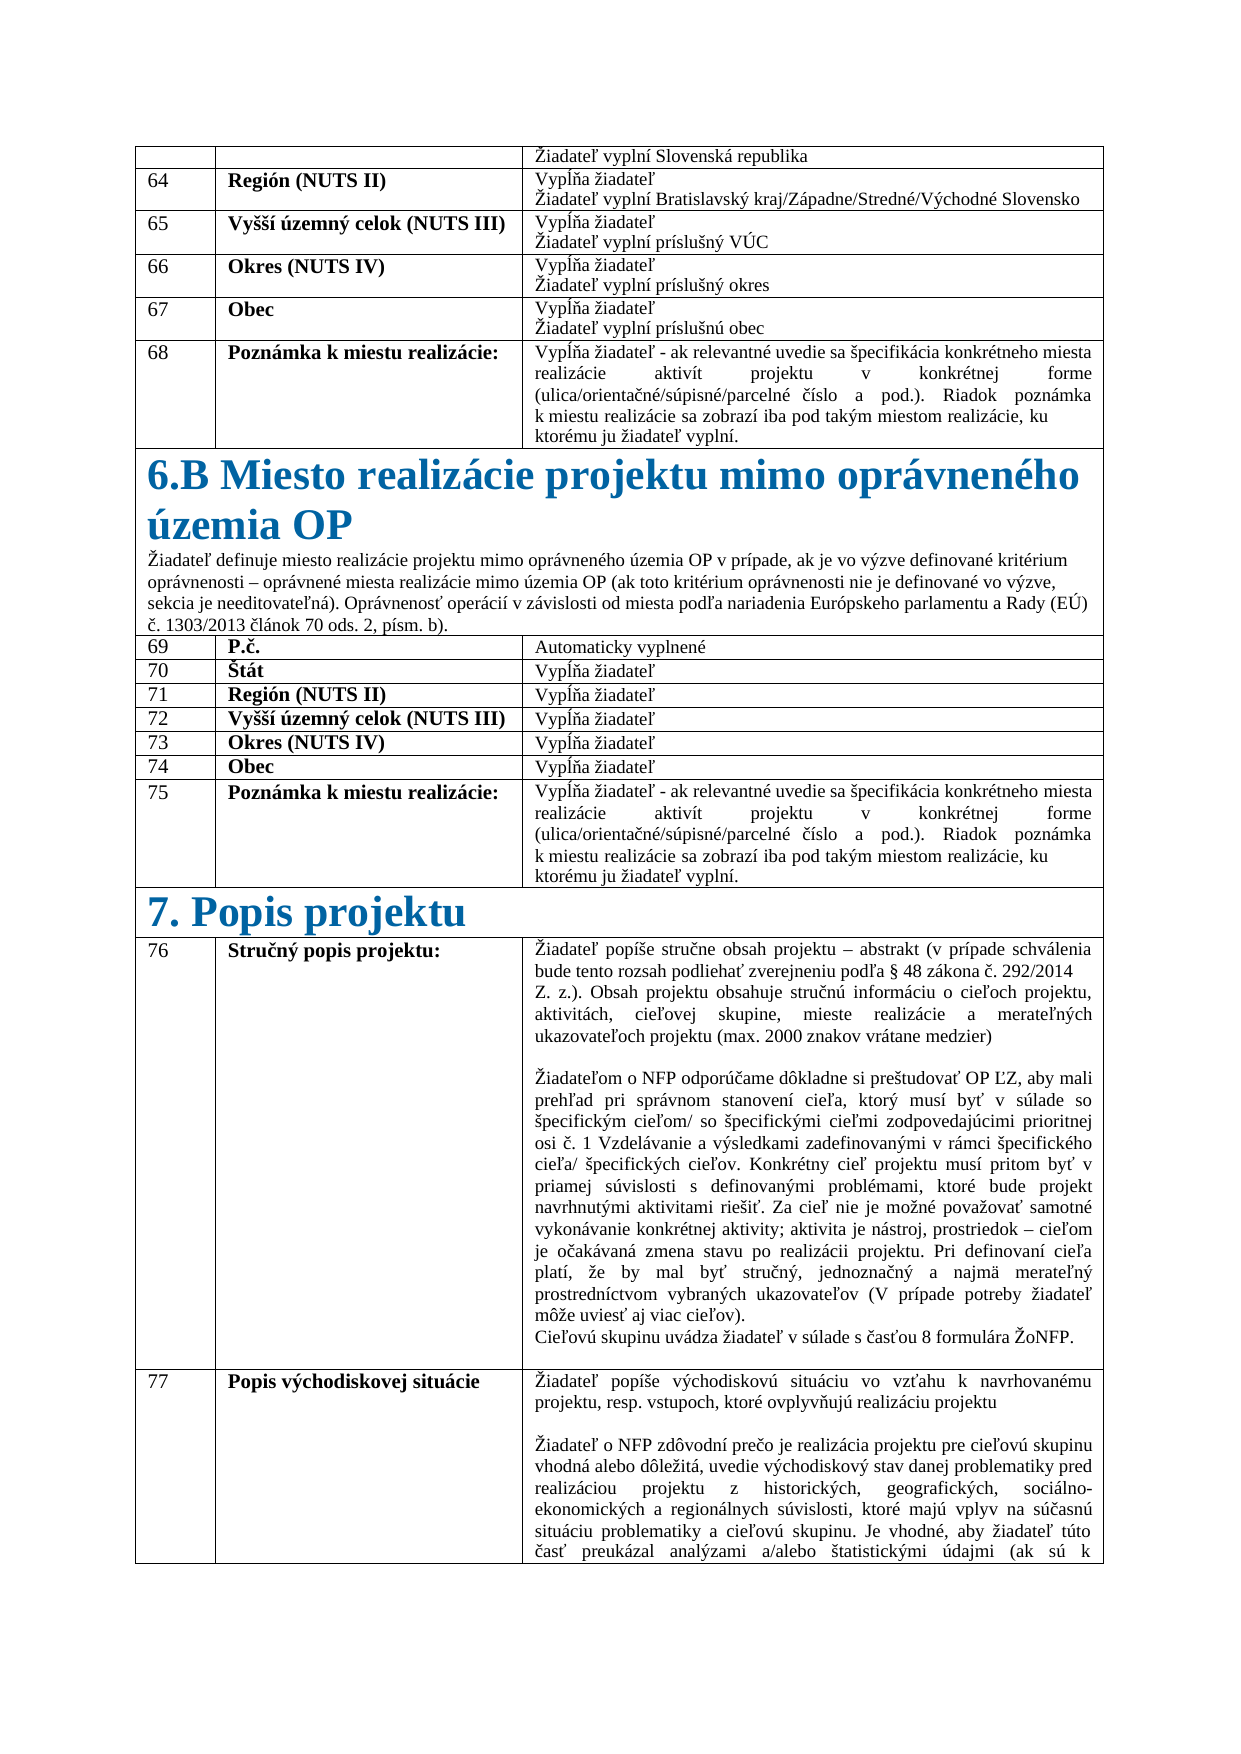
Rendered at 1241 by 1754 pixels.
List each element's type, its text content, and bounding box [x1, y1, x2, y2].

table_cell 74 [136, 756, 215, 779]
table_cell Vypĺňa žiadateľ Žiadateľ vyplní príslušný VÚC [523, 211, 1103, 253]
table_cell 6.B Miesto realizácie projektu mimo oprávneného územia OP Žiadateľ definuje miesto realizácie projektu mimo oprávneného územia OP v prípade, ak je vo výzve definované kritérium oprávnenosti – oprávnené miesta realizácie mimo územia OP (ak toto kritérium oprávnenosti nie je definované vo výzve, sekcia je needitovateľná). Oprávnenosť operácií v závislosti od miesta podľa nariadenia Európskeho parlamentu a Rady (EÚ) č. 1303/2013 článok 70 ods. 2, písm. b). [136, 449, 1103, 635]
table_cell 66 [136, 255, 215, 297]
table_header [216, 147, 522, 167]
table_cell 71 [136, 684, 215, 707]
table_cell Žiadateľ popíše východiskovú situáciu vo vzťahu k navrhovanému projektu, resp. vstupoch, ktoré ovplyvňujú realizáciu projektu Žiadateľ o NFP zdôvodní prečo je realizácia projektu pre cieľovú skupinu vhodná alebo dôležitá, uvedie východiskový stav danej problematiky pred realizáciou projektu z historických, geografických, sociálno- ekonomických a regionálnych súvislosti, ktoré majú vplyv na súčasnú situáciu problematiky a cieľovú skupinu. Je vhodné, aby žiadateľ túto časť preukázal analýzami a/alebo štatistickými údajmi (ak sú k [523, 1370, 1103, 1563]
table_cell Obec [216, 298, 522, 339]
table_cell Vypĺňa žiadateľ Žiadateľ vyplní Bratislavský kraj/Západne/Stredné/Východné Slovensko [523, 169, 1103, 210]
table_cell Vypĺňa žiadateľ [523, 732, 1103, 755]
table_cell P.č. [216, 636, 522, 659]
table_cell Štát [216, 660, 522, 683]
table_cell 72 [136, 708, 215, 731]
table_cell Vypĺňa žiadateľ [523, 684, 1103, 707]
table_cell Vypĺňa žiadateľ - ak relevantné uvedie sa špecifikácia konkrétneho miesta realizácie aktivít projektu v konkrétnej forme (ulica/orientačné/súpisné/parcelné číslo a pod.). Riadok poznámka k miestu realizácie sa zobrazí iba pod takým miestom realizácie, ku ktorému ju žiadateľ vyplní. [523, 780, 1103, 887]
table_cell Vypĺňa žiadateľ [523, 756, 1103, 779]
table_cell Okres (NUTS IV) [216, 255, 522, 297]
table_cell Poznámka k miestu realizácie: [216, 780, 522, 887]
table_cell 69 [136, 636, 215, 659]
table_cell 76 [136, 938, 215, 1368]
table_cell 67 [136, 298, 215, 339]
table_header [136, 147, 215, 167]
table_cell 70 [136, 660, 215, 683]
table_cell Popis východiskovej situácie [216, 1370, 522, 1563]
table_cell 73 [136, 732, 215, 755]
table_cell Okres (NUTS IV) [216, 732, 522, 755]
table_cell Automaticky vyplnené [523, 636, 1103, 659]
table_cell 75 [136, 780, 215, 887]
table_header Žiadateľ vyplní Slovenská republika [523, 147, 1103, 167]
table_cell 77 [136, 1370, 215, 1563]
table_cell Vypĺňa žiadateľ [523, 660, 1103, 683]
table_cell Vypĺňa žiadateľ Žiadateľ vyplní príslušnú obec [523, 298, 1103, 339]
table_cell Región (NUTS II) [216, 169, 522, 210]
table_cell 64 [136, 169, 215, 210]
table_cell Vypĺňa žiadateľ Žiadateľ vyplní príslušný okres [523, 255, 1103, 297]
table_cell Vypĺňa žiadateľ - ak relevantné uvedie sa špecifikácia konkrétneho miesta realizácie aktivít projektu v konkrétnej forme (ulica/orientačné/súpisné/parcelné číslo a pod.). Riadok poznámka k miestu realizácie sa zobrazí iba pod takým miestom realizácie, ku ktorému ju žiadateľ vyplní. [523, 341, 1103, 447]
table_cell Obec [216, 756, 522, 779]
table_cell 7. Popis projektu [136, 888, 1103, 937]
table_cell Poznámka k miestu realizácie: [216, 341, 522, 447]
table_cell Región (NUTS II) [216, 684, 522, 707]
table_cell Vypĺňa žiadateľ [523, 708, 1103, 731]
table_cell Stručný popis projektu: [216, 938, 522, 1368]
table_cell 68 [136, 341, 215, 447]
table_cell Vyšší územný celok (NUTS III) [216, 708, 522, 731]
table_cell Žiadateľ popíše stručne obsah projektu – abstrakt (v prípade schválenia bude tento rozsah podliehať zverejneniu podľa § 48 zákona č. 292/2014 Z. z.). Obsah projektu obsahuje stručnú informáciu o cieľoch projektu, aktivitách, cieľovej skupine, mieste realizácie a merateľných ukazovateľoch projektu (max. 2000 znakov vrátane medzier) Žiadateľom o NFP odporúčame dôkladne si preštudovať OP ĽZ, aby mali prehľad pri správnom stanovení cieľa, ktorý musí byť v súlade so špecifickým cieľom/ so špecifickými cieľmi zodpovedajúcimi prioritnej osi č. 1 Vzdelávanie a výsledkami zadefinovanými v rámci špecifického cieľa/ špecifických cieľov. Konkrétny cieľ projektu musí pritom byť v priamej súvislosti s definovanými problémami, ktoré bude projekt navrhnutými aktivitami riešiť. Za cieľ nie je možné považovať samotné vykonávanie konkrétnej aktivity; aktivita je nástroj, prostriedok – cieľom je očakávaná zmena stavu po realizácii projektu. Pri definovaní cieľa platí, že by mal byť stručný, jednoznačný a najmä merateľný prostredníctvom vybraných ukazovateľov (V prípade potreby žiadateľ môže uviesť aj viac cieľov). Cieľovú skupinu uvádza žiadateľ v súlade s časťou 8 formulára ŽoNFP. [523, 938, 1103, 1368]
table_cell Vyšší územný celok (NUTS III) [216, 211, 522, 253]
table_cell 65 [136, 211, 215, 253]
